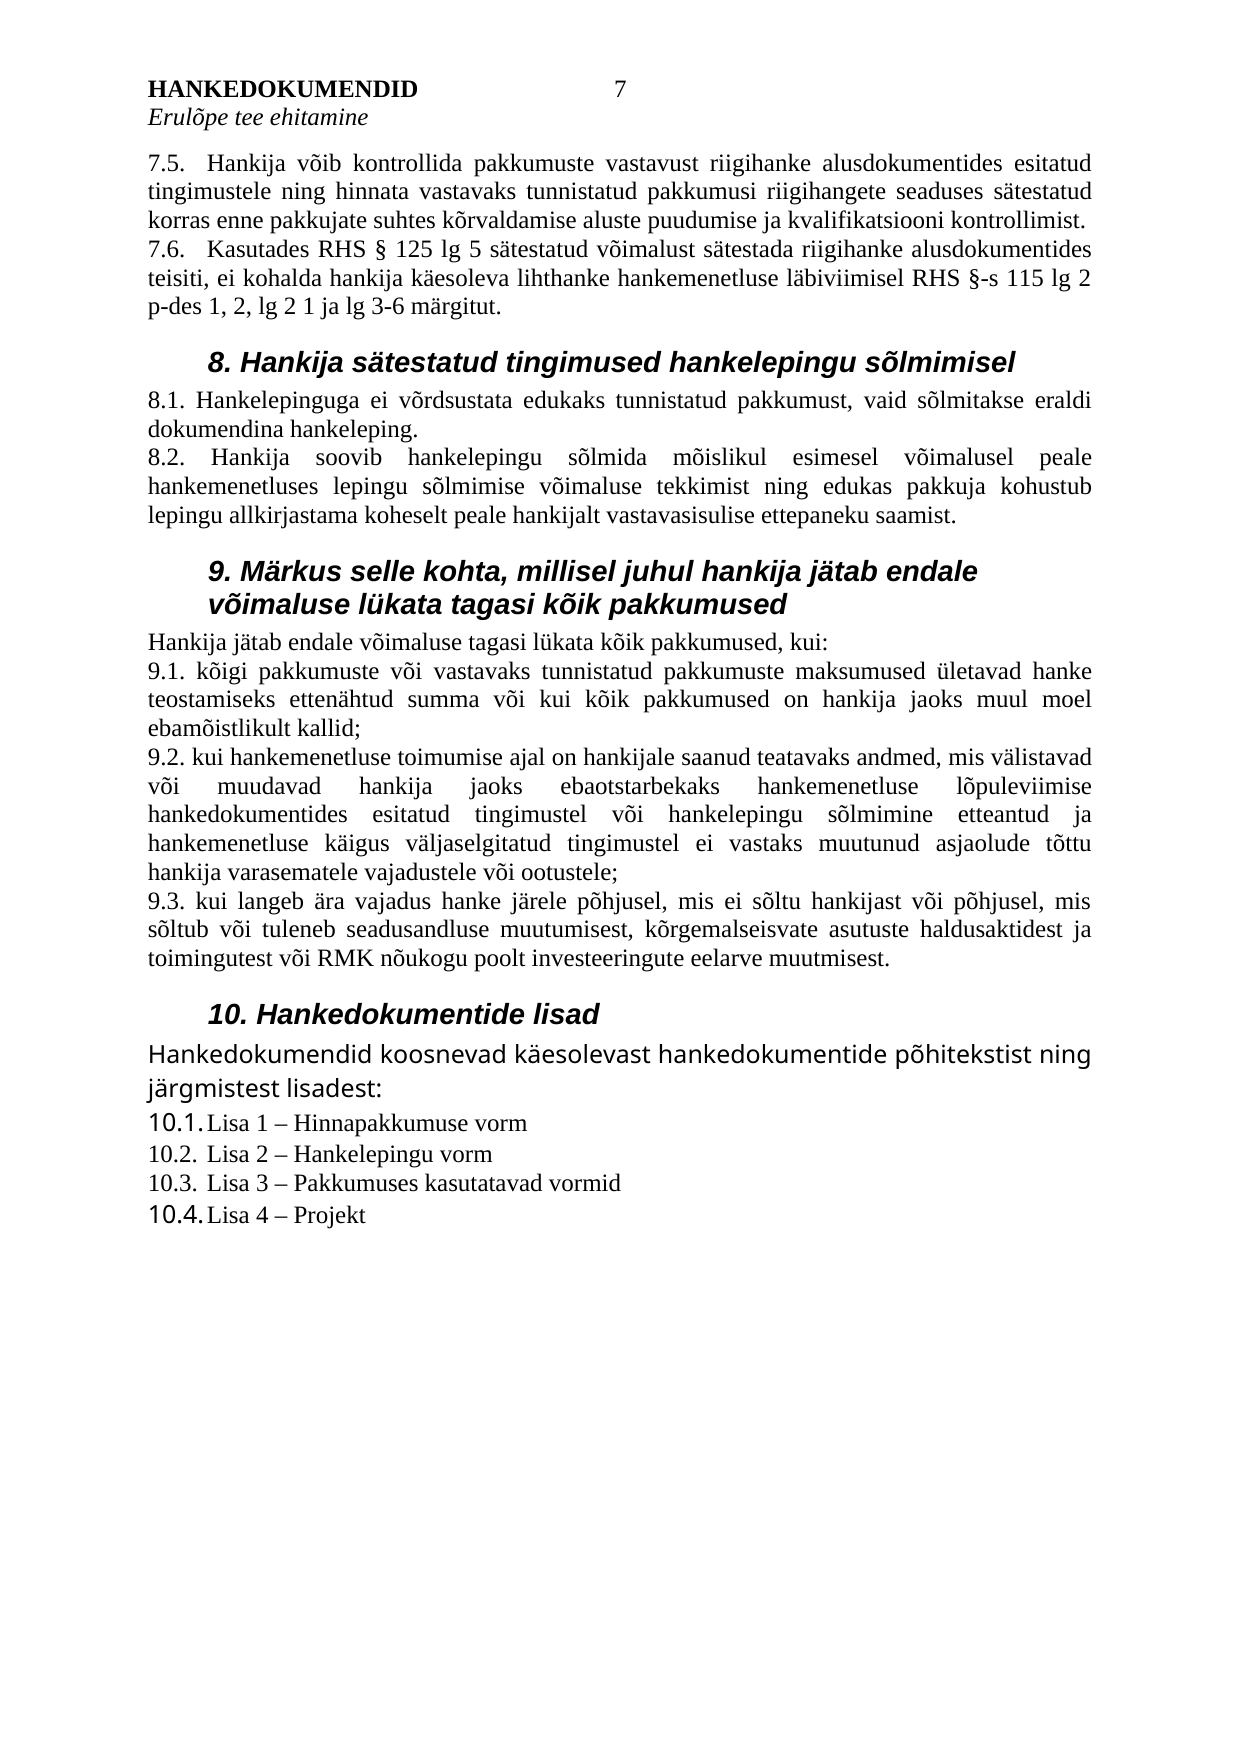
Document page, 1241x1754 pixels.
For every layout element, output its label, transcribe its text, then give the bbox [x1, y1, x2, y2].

text 8.2. Hankija soovib hankelepingu sõlmida mõislikul esimesel võimalusel peale hankemenetluses lepingu sõlmimise võimaluse tekkimist ning edukas pakkuja kohustub lepingu allkirjastama koheselt peale hankijalt vastavasisulise ettepaneku saamist. [148, 442, 1093, 529]
subtitle 10. Hankedokumentide lisad [148, 997, 1093, 1031]
text 7.6. Kasutades RHS § 125 lg 5 sätestatud võimalust sätestada riigihanke alusdokumentides teisiti, ei kohalda hankija käesoleva lihthanke hankemenetluse läbiviimisel RHS §-s 115 lg 2 p-des 1, 2, lg 2 1 ja lg 3-6 märgitut. [148, 234, 1093, 320]
text 7.5. Hankija võib kontrollida pakkumuste vastavust riigihanke alusdokumentides esitatud tingimustele ning hinnata vastavaks tunnistatud pakkumusi riigihangete seaduses sätestatud korras enne pakkujate suhtes kõrvaldamise aluste puudumise ja kvalifikatsiooni kontrollimist. [148, 148, 1093, 234]
subtitle 9. Märkus selle kohta, millisel juhul hankija jätab endale võimaluse lükata tagasi kõik pakkumused [148, 554, 1093, 621]
text 10.3. Lisa 3 – Pakkumuses kasutatavad vormid [148, 1168, 1093, 1196]
text Hankija jätab endale võimaluse tagasi lükata kõik pakkumused, kui: [148, 627, 1093, 656]
text 9.1. kõigi pakkumuste või vastavaks tunnistatud pakkumuste maksumused ületavad hanke teostamiseks ettenähtud summa või kui kõik pakkumused on hankija jaoks muul moel ebamõistlikult kallid; [148, 656, 1093, 742]
text 10.4. Lisa 4 – Projekt [148, 1196, 1093, 1231]
subtitle 8. Hankija sätestatud tingimused hankelepingu sõlmimisel [148, 345, 1093, 379]
text 10.2. Lisa 2 – Hankelepingu vorm [148, 1139, 1093, 1168]
text 9.3. kui langeb ära vajadus hanke järele põhjusel, mis ei sõltu hankijast või põhjusel, mis sõltub või tuleneb seadusandluse muutumisest, kõrgemalseisvate asutuste haldusaktidest ja toimingutest või RMK nõukogu poolt investeeringute eelarve muutmisest. [148, 886, 1093, 972]
text Hankedokumendid koosnevad käesolevast hankedokumentide põhitekstist ning järgmistest lisadest: [148, 1037, 1093, 1105]
text 9.2. kui hankemenetluse toimumise ajal on hankijale saanud teatavaks andmed, mis välistavad või muudavad hankija jaoks ebaotstarbekaks hankemenetluse lõpuleviimise hankedokumentides esitatud tingimustel või hankelepingu sõlmimine etteantud ja hankemenetluse käigus väljaselgitatud tingimustel ei vastaks muutunud asjaolude tõttu hankija varasematele vajadustele või ootustele; [148, 742, 1093, 886]
text 10.1. Lisa 1 – Hinnapakkumuse vorm [148, 1105, 1093, 1139]
text 8.1. Hankelepinguga ei võrdsustata edukaks tunnistatud pakkumust, vaid sõlmitakse eraldi dokumendina hankeleping. [148, 385, 1093, 442]
